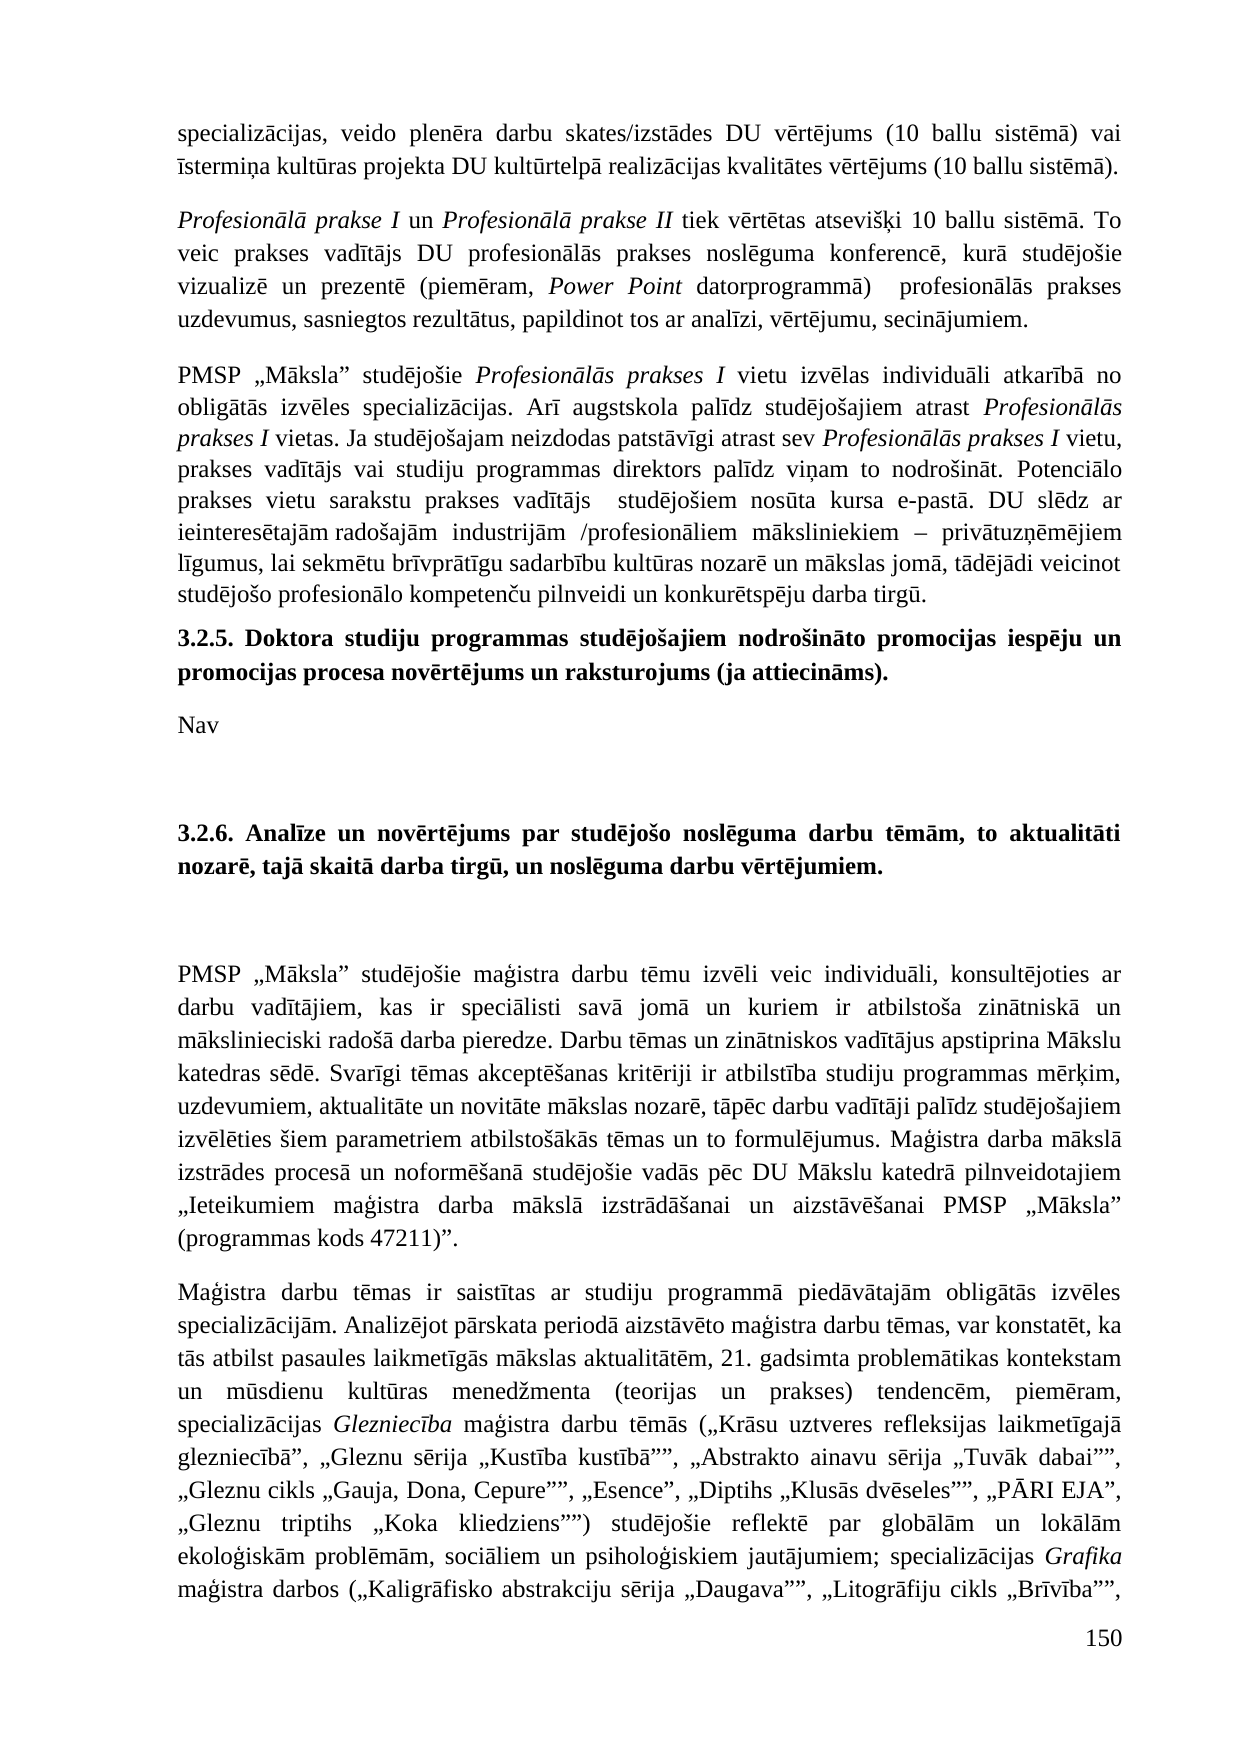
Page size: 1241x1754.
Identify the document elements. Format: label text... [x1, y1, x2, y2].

text PMSP „Māksla” studējošie Profesionālās prakses I vietu izvēlas individuāli atkarībā no obligātās izvēles specializācijas. Arī augstskola palīdz studējošajiem atrast Profesionālās prakses I vietas. Ja studējošajam neizdodas patstāvīgi atrast sev Profesionālās prakses I vietu, prakses vadītājs vai studiju programmas direktors palīdz viņam to nodrošināt. Potenciālo prakses vietu sarakstu prakses vadītājs studējošiem nosūta kursa e-pastā. DU slēdz ar ieinteresētajām radošajām industrijām /profesionāliem māksliniekiem – privātuzņēmējiem līgumus, lai sekmētu brīvprātīgu sadarbību kultūras nozarē un mākslas jomā, tādējādi veicinot studējošo profesionālo kompetenču pilnveidi un konkurētspēju darba tirgū. [177, 358, 1122, 608]
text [177, 118, 1122, 180]
text 3.2.5. Doktora studiju programmas studējošajiem nodrošināto promocijas iespēju un promocijas procesa novērtējums un raksturojums (ja attiecināms). [177, 623, 1122, 685]
text PMSP „Māksla” studējošie maģistra darbu tēmu izvēli veic individuāli, konsultējoties ar darbu vadītājiem, kas ir speciālisti savā jomā un kuriem ir atbilstoša zinātniskā un mākslinieciski radošā darba pieredze. Darbu tēmas un zinātniskos vadītājus apstiprina Mākslu katedras sēdē. Svarīgi tēmas akceptēšanas kritēriji ir atbilstība studiju programmas mērķim, uzdevumiem, aktualitāte un novitāte mākslas nozarē, tāpēc darbu vadītāji palīdz studējošajiem izvēlēties šiem parametriem atbilstošākās tēmas un to formulējumus. Maģistra darba mākslā izstrādes procesā un noformēšanā studējošie vadās pēc DU Mākslu katedrā pilnveidotajiem „Ieteikumiem maģistra darba mākslā izstrādāšanai un aizstāvēšanai PMSP „Māksla” (programmas kods 47211)”. [177, 959, 1122, 1252]
text 3.2.6. Analīze un novērtējums par studējošo noslēguma darbu tēmām, to aktualitāti nozarē, tajā skaitā darba tirgū, un noslēguma darbu vērtējumiem. [177, 818, 1122, 880]
text Nav [177, 710, 1122, 739]
text Profesionālā prakse I un Profesionālā prakse II tiek vērtētas atsevišķi 10 ballu sistēmā. To veic prakses vadītājs DU profesionālās prakses noslēguma konferencē, kurā studējošie vizualizē un prezentē (piemēram, Power Point datorprogrammā) profesionālās prakses uzdevumus, sasniegtos rezultātus, papildinot tos ar analīzi, vērtējumu, secinājumiem. [177, 205, 1122, 333]
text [177, 1277, 1122, 1603]
